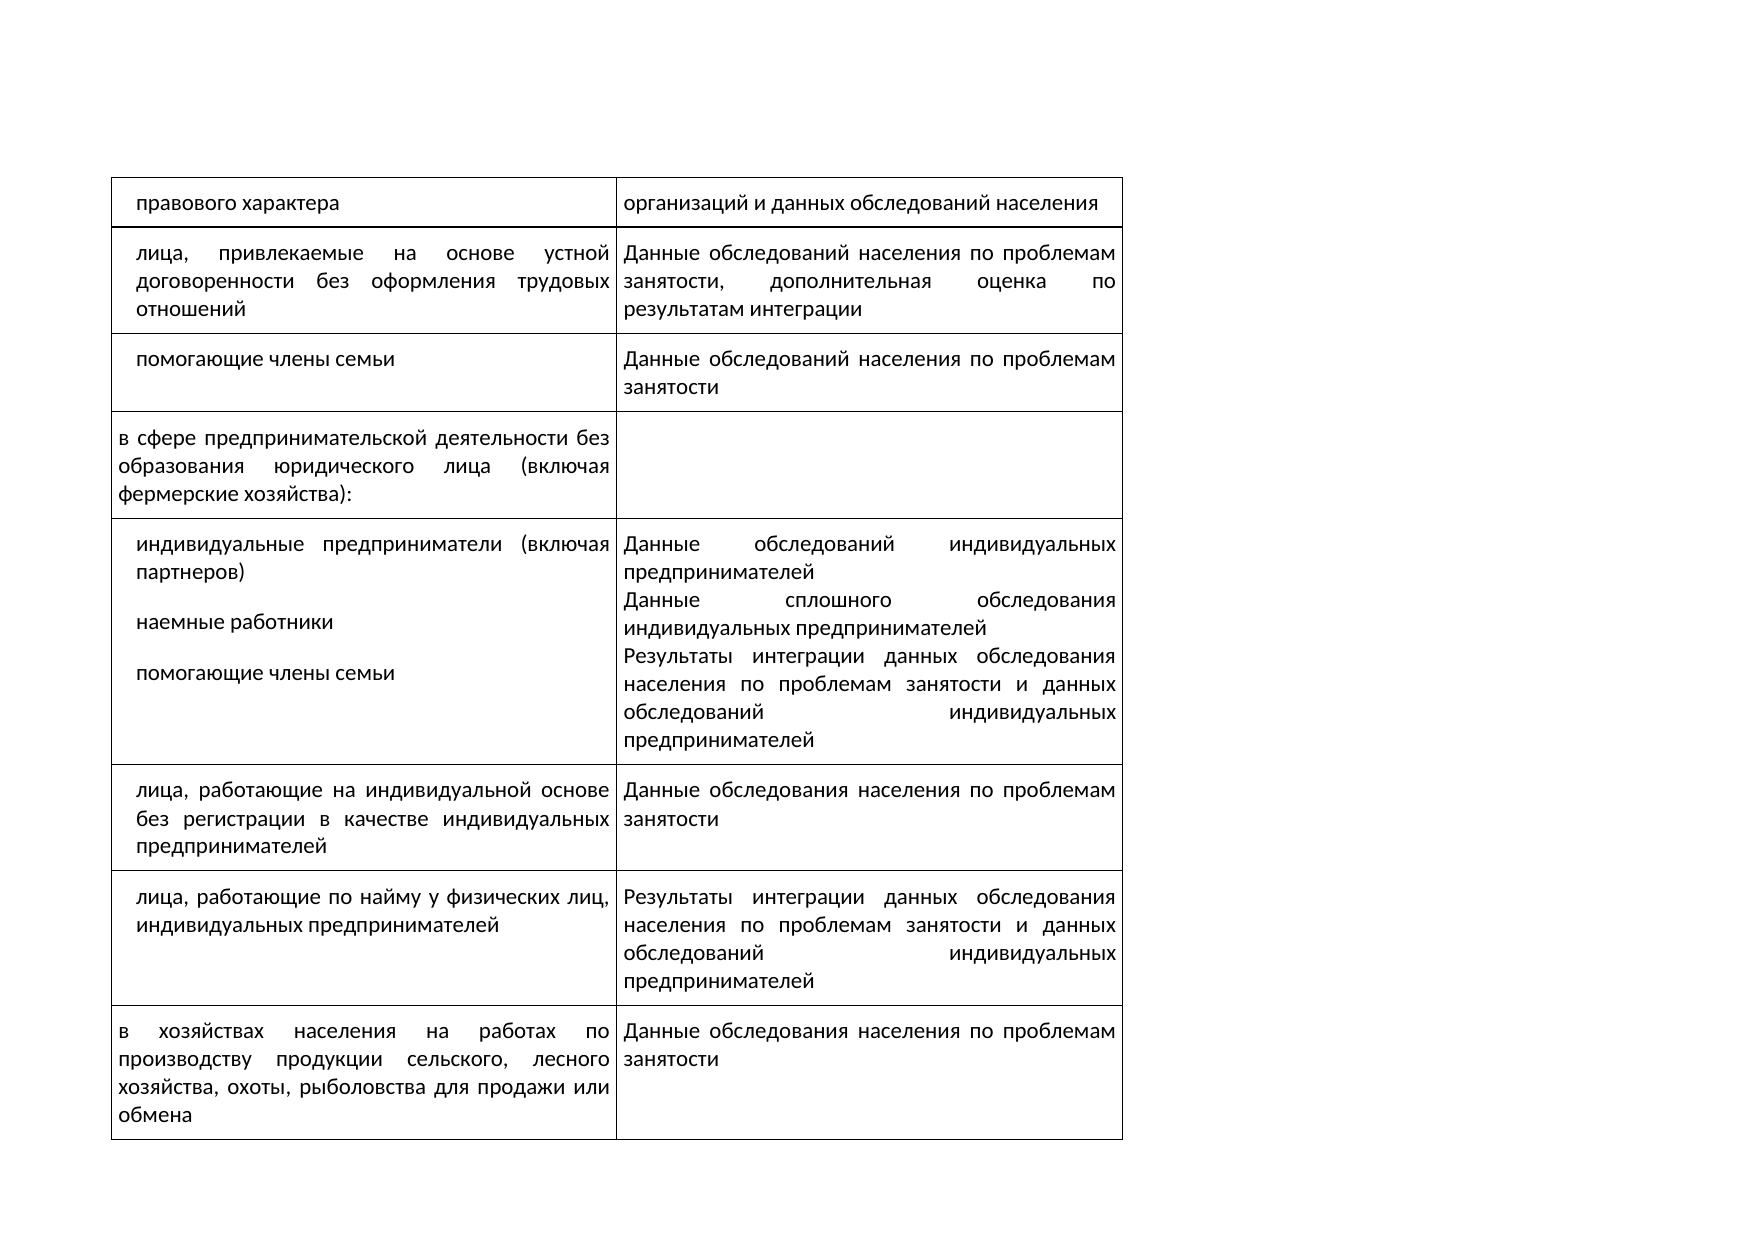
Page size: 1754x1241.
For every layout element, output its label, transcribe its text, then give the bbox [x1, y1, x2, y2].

table_cell [617, 412, 1122, 517]
table_cell Данные обследований населения по проблемам занятости, дополнительная оценка по результатам интеграции [617, 228, 1122, 333]
table_cell Данные обследований индивидуальных предпринимателей Данные сплошного обследования индивидуальных предпринимателей Результаты интеграции данных обследования населения по проблемам занятости и данных обследований индивидуальных предпринимателей [617, 519, 1122, 764]
table_cell Данные обследования населения по проблемам занятости [617, 765, 1122, 870]
table_cell лица, работающие по найму у физических лиц, индивидуальных предпринимателей [112, 871, 616, 1005]
table_cell в сфере предпринимательской деятельности без образования юридического лица (включая фермерские хозяйства): [112, 412, 616, 517]
table_cell помогающие члены семьи [112, 334, 616, 411]
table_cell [112, 178, 616, 226]
table_cell индивидуальные предприниматели (включая партнеров) [112, 519, 616, 596]
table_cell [617, 178, 1122, 226]
table_cell наемные работники [112, 596, 616, 646]
table_cell лица, работающие на индивидуальной основе без регистрации в качестве индивидуальных предпринимателей [112, 765, 616, 870]
table_cell Результаты интеграции данных обследования населения по проблемам занятости и данных обследований индивидуальных предпринимателей [617, 871, 1122, 1005]
table_cell Данные обследований населения по проблемам занятости [617, 334, 1122, 411]
table_cell в хозяйствах населения на работах по производству продукции сельского, лесного хозяйства, охоты, рыболовства для продажи или обмена [112, 1006, 616, 1139]
table_cell помогающие члены семьи [112, 646, 616, 764]
table_cell лица, привлекаемые на основе устной договоренности без оформления трудовых отношений [112, 228, 616, 333]
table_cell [617, 1006, 1122, 1139]
